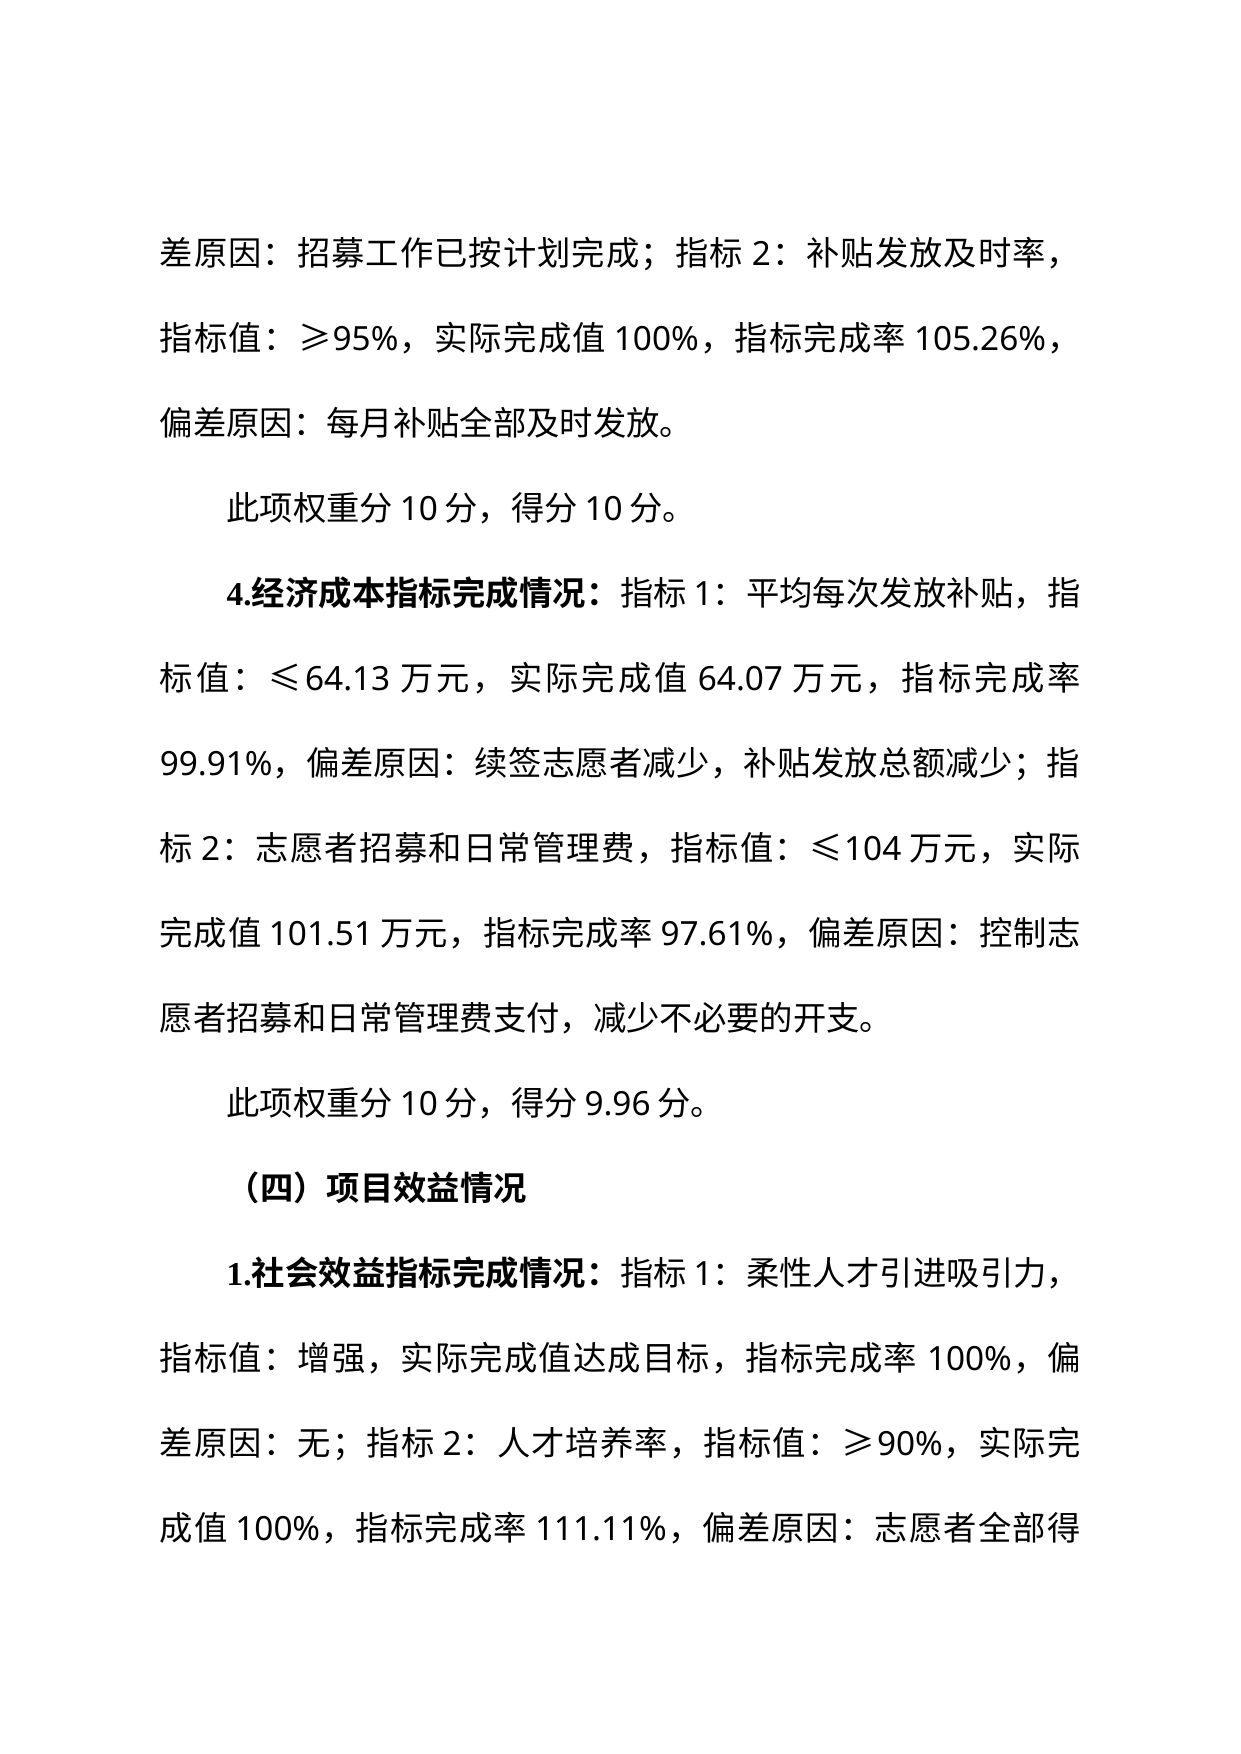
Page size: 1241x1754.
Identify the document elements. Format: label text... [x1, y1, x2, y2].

text 4.经济成本指标完成情况：指标1：平均每次发放补贴，指标值：≤64.13万元，实际完成值64.07万元，指标完成率99.91%，偏差原因：续签志愿者减少，补贴发放总额减少；指标2：志愿者招募和日常管理费，指标值：≤104万元，实际完成值101.51万元，指标完成率97.61%，偏差原因：控制志愿者招募和日常管理费支付，减少不必要的开支。 [159, 549, 1081, 1059]
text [159, 1229, 1081, 1569]
text 此项权重分10分，得分10分。 [159, 464, 1081, 549]
text 此项权重分10分，得分9.96分。 [159, 1059, 1081, 1144]
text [159, 209, 1081, 464]
text （四）项目效益情况 [159, 1144, 1081, 1229]
